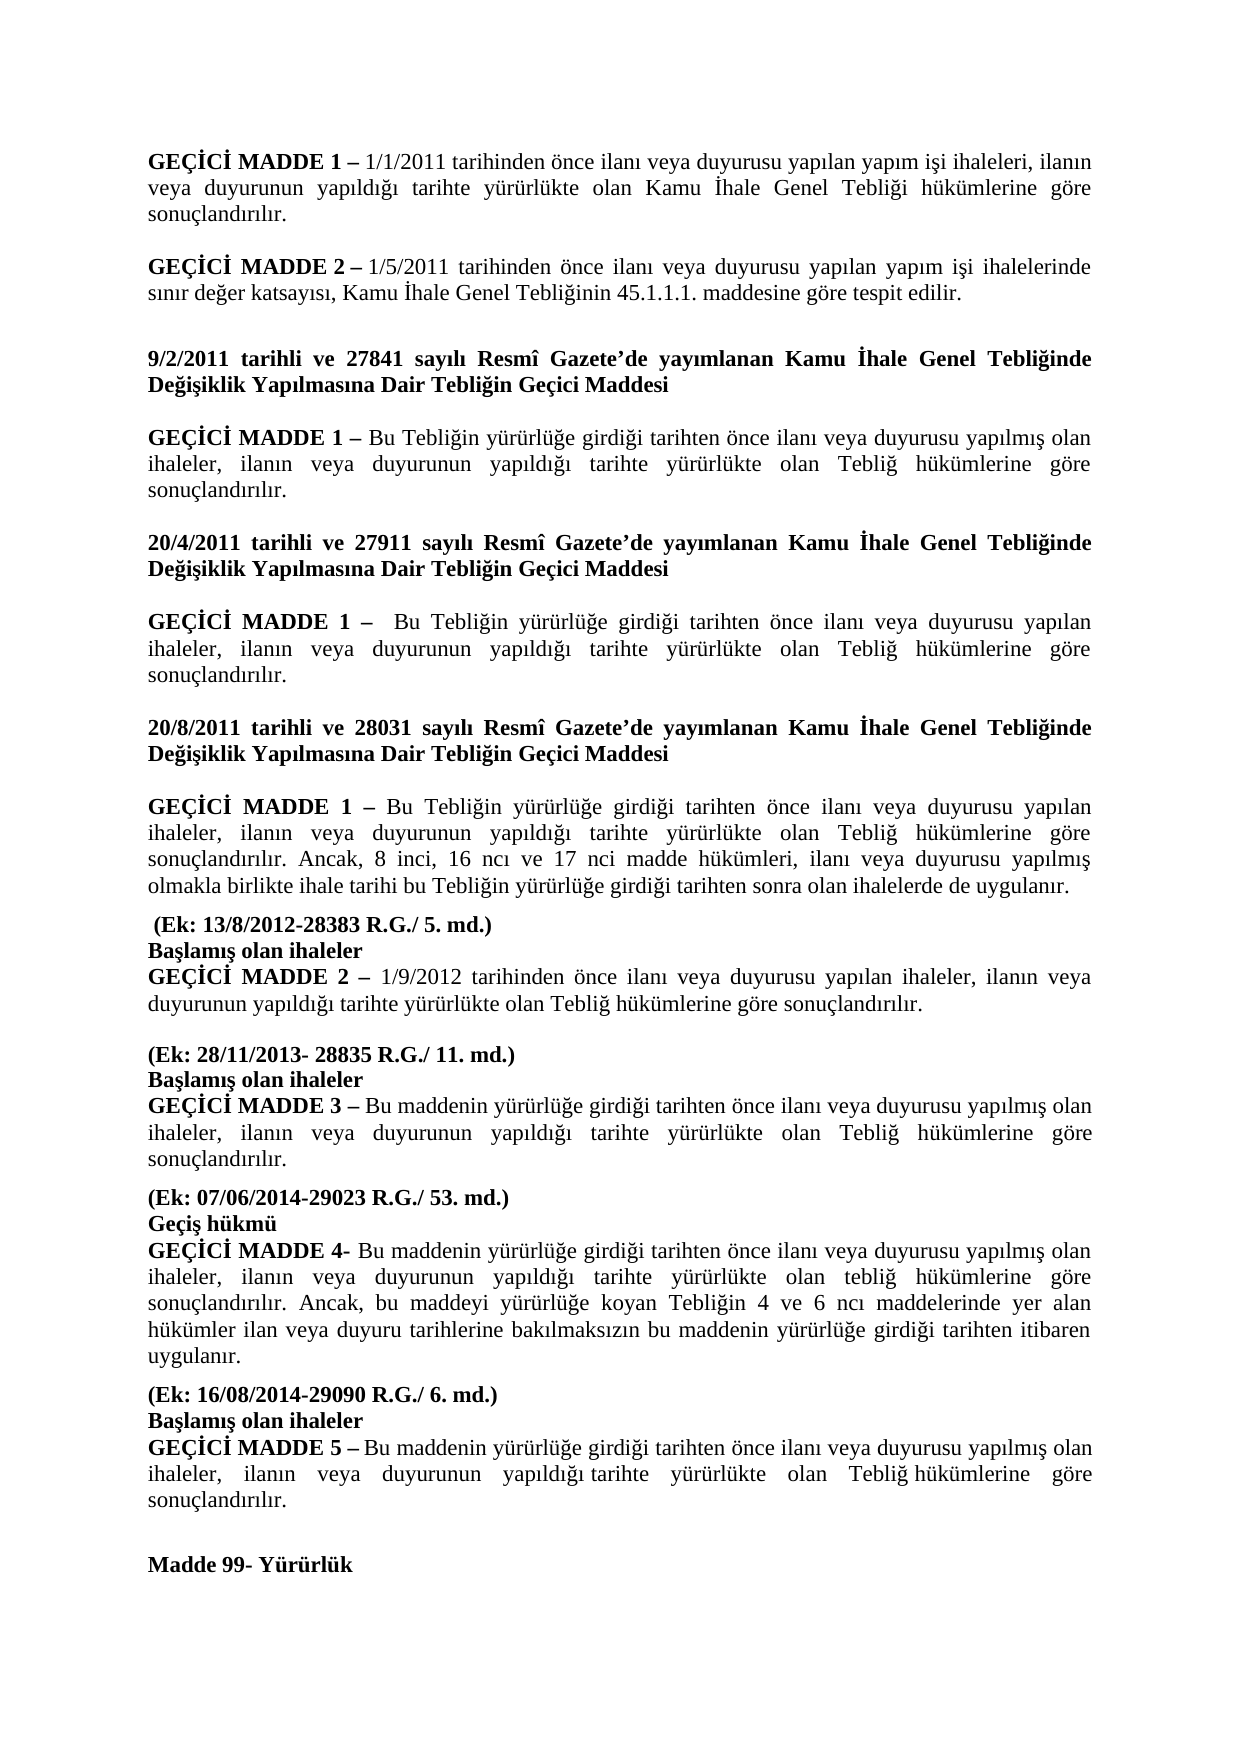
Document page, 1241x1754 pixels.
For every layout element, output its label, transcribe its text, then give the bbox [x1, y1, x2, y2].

text GEÇİCİ MADDE 3 – Bu maddenin yürürlüğe girdiği tarihten önce ilanı veya duyurusu yapılmış olan ihaleler, ilanın veya duyurunun yapıldığı tarihte yürürlükte olan Tebliğ hükümlerine göre sonuçlandırılır. [148, 1092, 1092, 1171]
text GEÇİCİ MADDE 4- Bu maddenin yürürlüğe girdiği tarihten önce ilanı veya duyurusu yapılmış olan ihaleler, ilanın veya duyurunun yapıldığı tarihte yürürlükte olan tebliğ hükümlerine göre sonuçlandırılır. Ancak, bu maddeyi yürürlüğe koyan Tebliğin 4 ve 6 ncı maddelerinde yer alan hükümler ilan veya duyuru tarihlerine bakılmaksızın bu maddenin yürürlüğe girdiği tarihten itibaren uygulanır. [148, 1237, 1092, 1368]
text (Ek: 16/08/2014-29090 R.G./ 6. md.) [148, 1381, 1092, 1407]
text GEÇİCİ MADDE 1 – Bu Tebliğin yürürlüğe girdiği tarihten önce ilanı veya duyurusu yapılan ihaleler, ilanın veya duyurunun yapıldığı tarihte yürürlükte olan Tebliğ hükümlerine göre sonuçlandırılır. Ancak, 8 inci, 16 ncı ve 17 nci madde hükümleri, ilanı veya duyurusu yapılmış olmakla birlikte ihale tarihi bu Tebliğin yürürlüğe girdiği tarihten sonra olan ihalelerde de uygulanır. [148, 793, 1092, 898]
text GEÇİCİ MADDE 2 – 1/5/2011 tarihinden önce ilanı veya duyurusu yapılan yapım işi ihalelerinde sınır değer katsayısı, Kamu İhale Genel Tebliğinin 45.1.1.1. maddesine göre tespit edilir. [148, 253, 1092, 306]
text GEÇİCİ MADDE 1 – 1/1/2011 tarihinden önce ilanı veya duyurusu yapılan yapım işi ihaleleri, ilanın veya duyurunun yapıldığı tarihte yürürlükte olan Kamu İhale Genel Tebliği hükümlerine göre sonuçlandırılır. [148, 148, 1092, 227]
text 20/8/2011 tarihli ve 28031 sayılı Resmî Gazete’de yayımlanan Kamu İhale Genel Tebliğinde Değişiklik Yapılmasına Dair Tebliğin Geçici Maddesi [148, 714, 1092, 766]
text (Ek: 28/11/2013- 28835 R.G./ 11. md.) [148, 1042, 1092, 1067]
text Başlamış olan ihaleler [148, 937, 1092, 963]
text Geçiş hükmü [148, 1210, 1092, 1237]
text (Ek: 13/8/2012-28383 R.G./ 5. md.) [148, 911, 1092, 937]
text Başlamış olan ihaleler [148, 1067, 1092, 1092]
text (Ek: 07/06/2014-29023 R.G./ 53. md.) [148, 1184, 1092, 1210]
text 9/2/2011 tarihli ve 27841 sayılı Resmî Gazete’de yayımlanan Kamu İhale Genel Tebliğinde Değişiklik Yapılmasına Dair Tebliğin Geçici Maddesi [148, 345, 1092, 397]
text 20/4/2011 tarihli ve 27911 sayılı Resmî Gazete’de yayımlanan Kamu İhale Genel Tebliğinde Değişiklik Yapılmasına Dair Tebliğin Geçici Maddesi [148, 529, 1092, 582]
text GEÇİCİ MADDE 2 – 1/9/2012 tarihinden önce ilanı veya duyurusu yapılan ihaleler, ilanın veya duyurunun yapıldığı tarihte yürürlükte olan Tebliğ hükümlerine göre sonuçlandırılır. [148, 963, 1092, 1016]
text Madde 99- Yürürlük [148, 1552, 1092, 1578]
text Başlamış olan ihaleler [148, 1407, 1092, 1434]
text GEÇİCİ MADDE 5 – Bu maddenin yürürlüğe girdiği tarihten önce ilanı veya duyurusu yapılmış olan ihaleler, ilanın veya duyurunun yapıldığı tarihte yürürlükte olan Tebliğ hükümlerine göre sonuçlandırılır. [148, 1434, 1092, 1513]
text GEÇİCİ MADDE 1 – Bu Tebliğin yürürlüğe girdiği tarihten önce ilanı veya duyurusu yapılan ihaleler, ilanın veya duyurunun yapıldığı tarihte yürürlükte olan Tebliğ hükümlerine göre sonuçlandırılır. [148, 608, 1092, 687]
text GEÇİCİ MADDE 1 – Bu Tebliğin yürürlüğe girdiği tarihten önce ilanı veya duyurusu yapılmış olan ihaleler, ilanın veya duyurunun yapıldığı tarihte yürürlükte olan Tebliğ hükümlerine göre sonuçlandırılır. [148, 424, 1092, 503]
